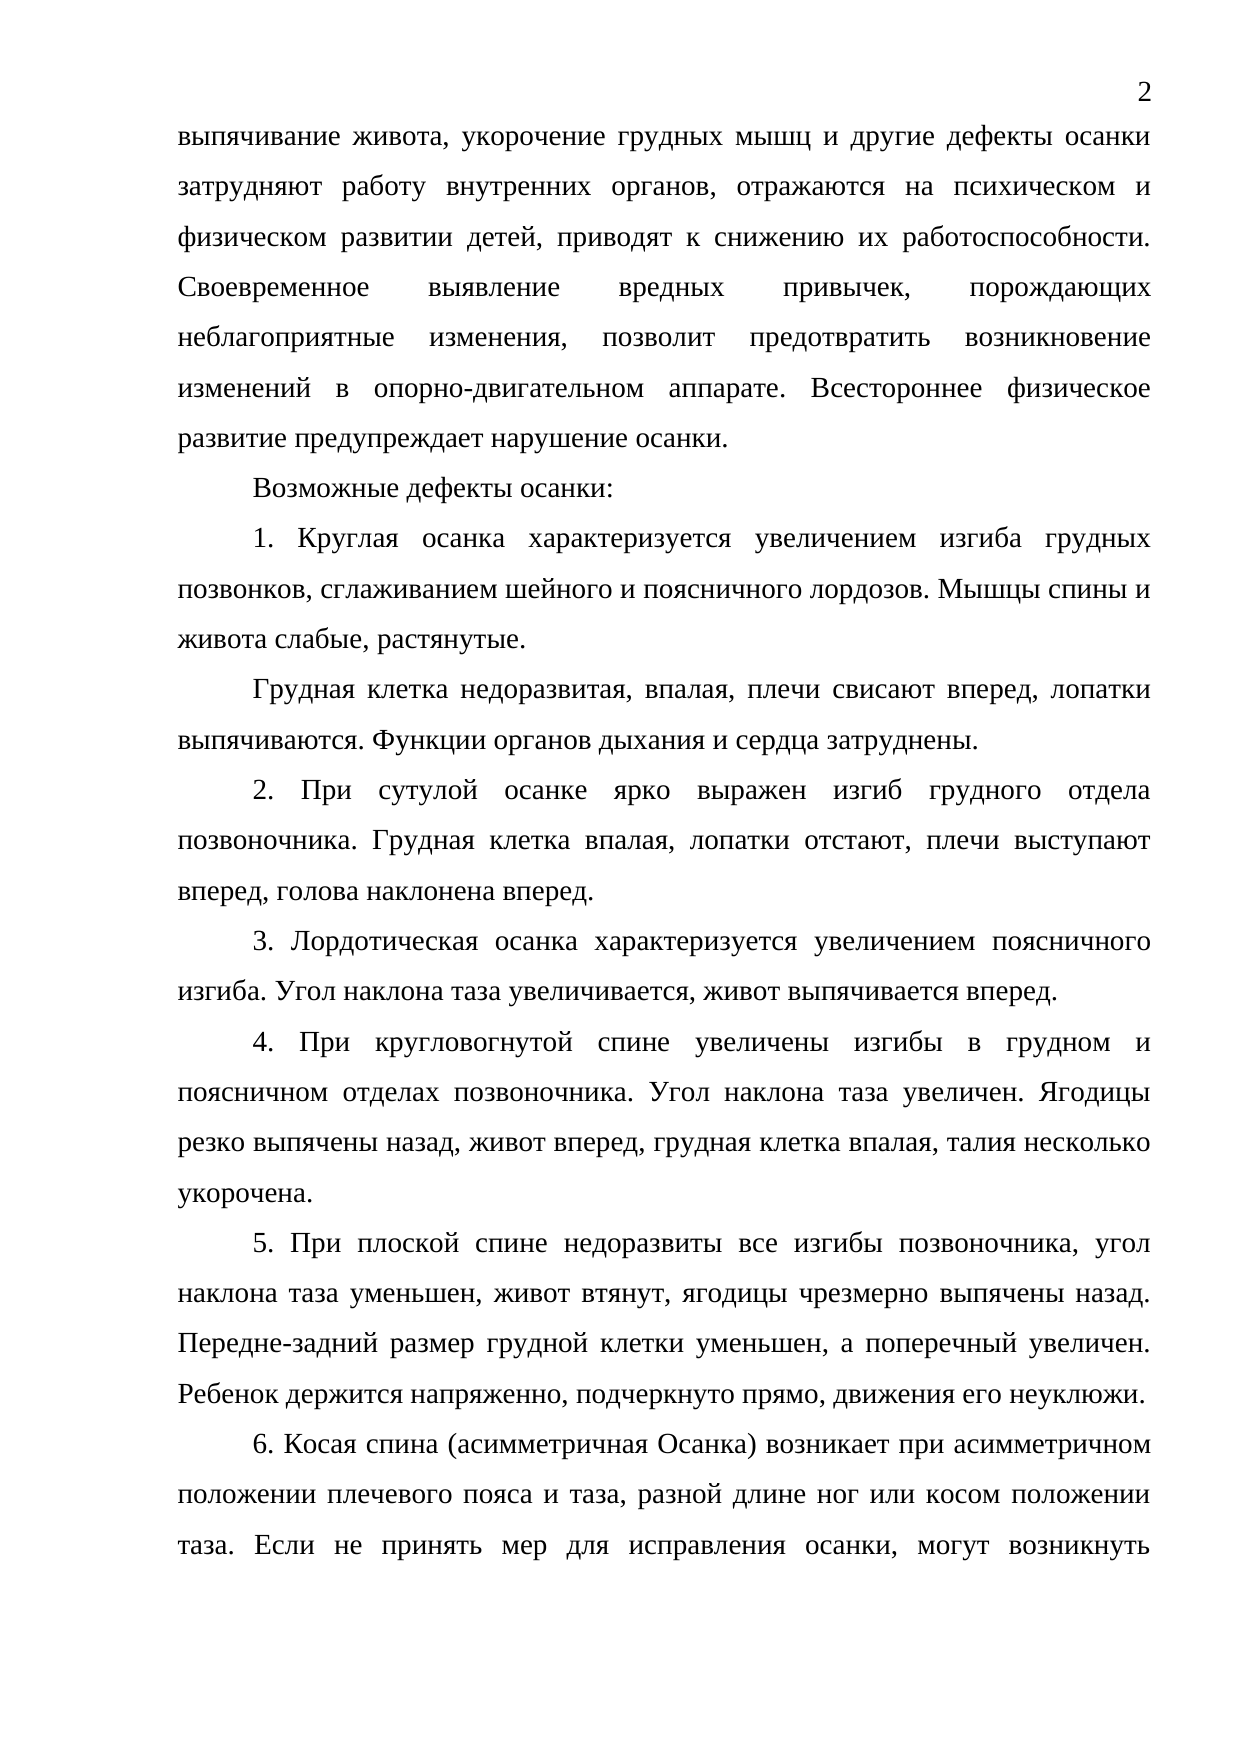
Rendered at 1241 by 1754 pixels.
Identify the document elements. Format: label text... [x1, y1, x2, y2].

text Возможные дефекты осанки: [177, 470, 1152, 504]
text 1. Круглая осанка характеризуется увеличением изгиба грудных позвонков, сглаживанием шейного и поясничного лордозов. Мышцы спины и живота слабые, растянутые. [177, 521, 1152, 655]
text Грудная клетка недоразвитая, впалая, плечи свисают вперед, лопатки выпячиваются. Функции органов дыхания и сердца затруднены. [177, 672, 1152, 755]
text 3. Лордотическая осанка характеризуется увеличением поясничного изгиба. Угол наклона таза увеличивается, живот выпячивается вперед. [177, 923, 1152, 1007]
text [177, 118, 1152, 453]
text 2. При сутулой осанке ярко выражен изгиб грудного отдела позвоночника. Грудная клетка впалая, лопатки отстают, плечи выступают вперед, голова наклонена вперед. [177, 772, 1152, 906]
text 5. При плоской спине недоразвиты все изгибы позвоночника, угол наклона таза уменьшен, живот втянут, ягодицы чрезмерно выпячены назад. Передне-задний размер грудной клетки уменьшен, а поперечный увеличен. Ребенок держится напряженно, подчеркнуто прямо, движения его неуклюжи. [177, 1225, 1152, 1409]
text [177, 1426, 1152, 1560]
text 4. При кругловогнутой спине увеличены изгибы в грудном и поясничном отделах позвоночника. Угол наклона таза увеличен. Ягодицы резко выпячены назад, живот вперед, грудная клетка впалая, талия несколько укорочена. [177, 1024, 1152, 1208]
